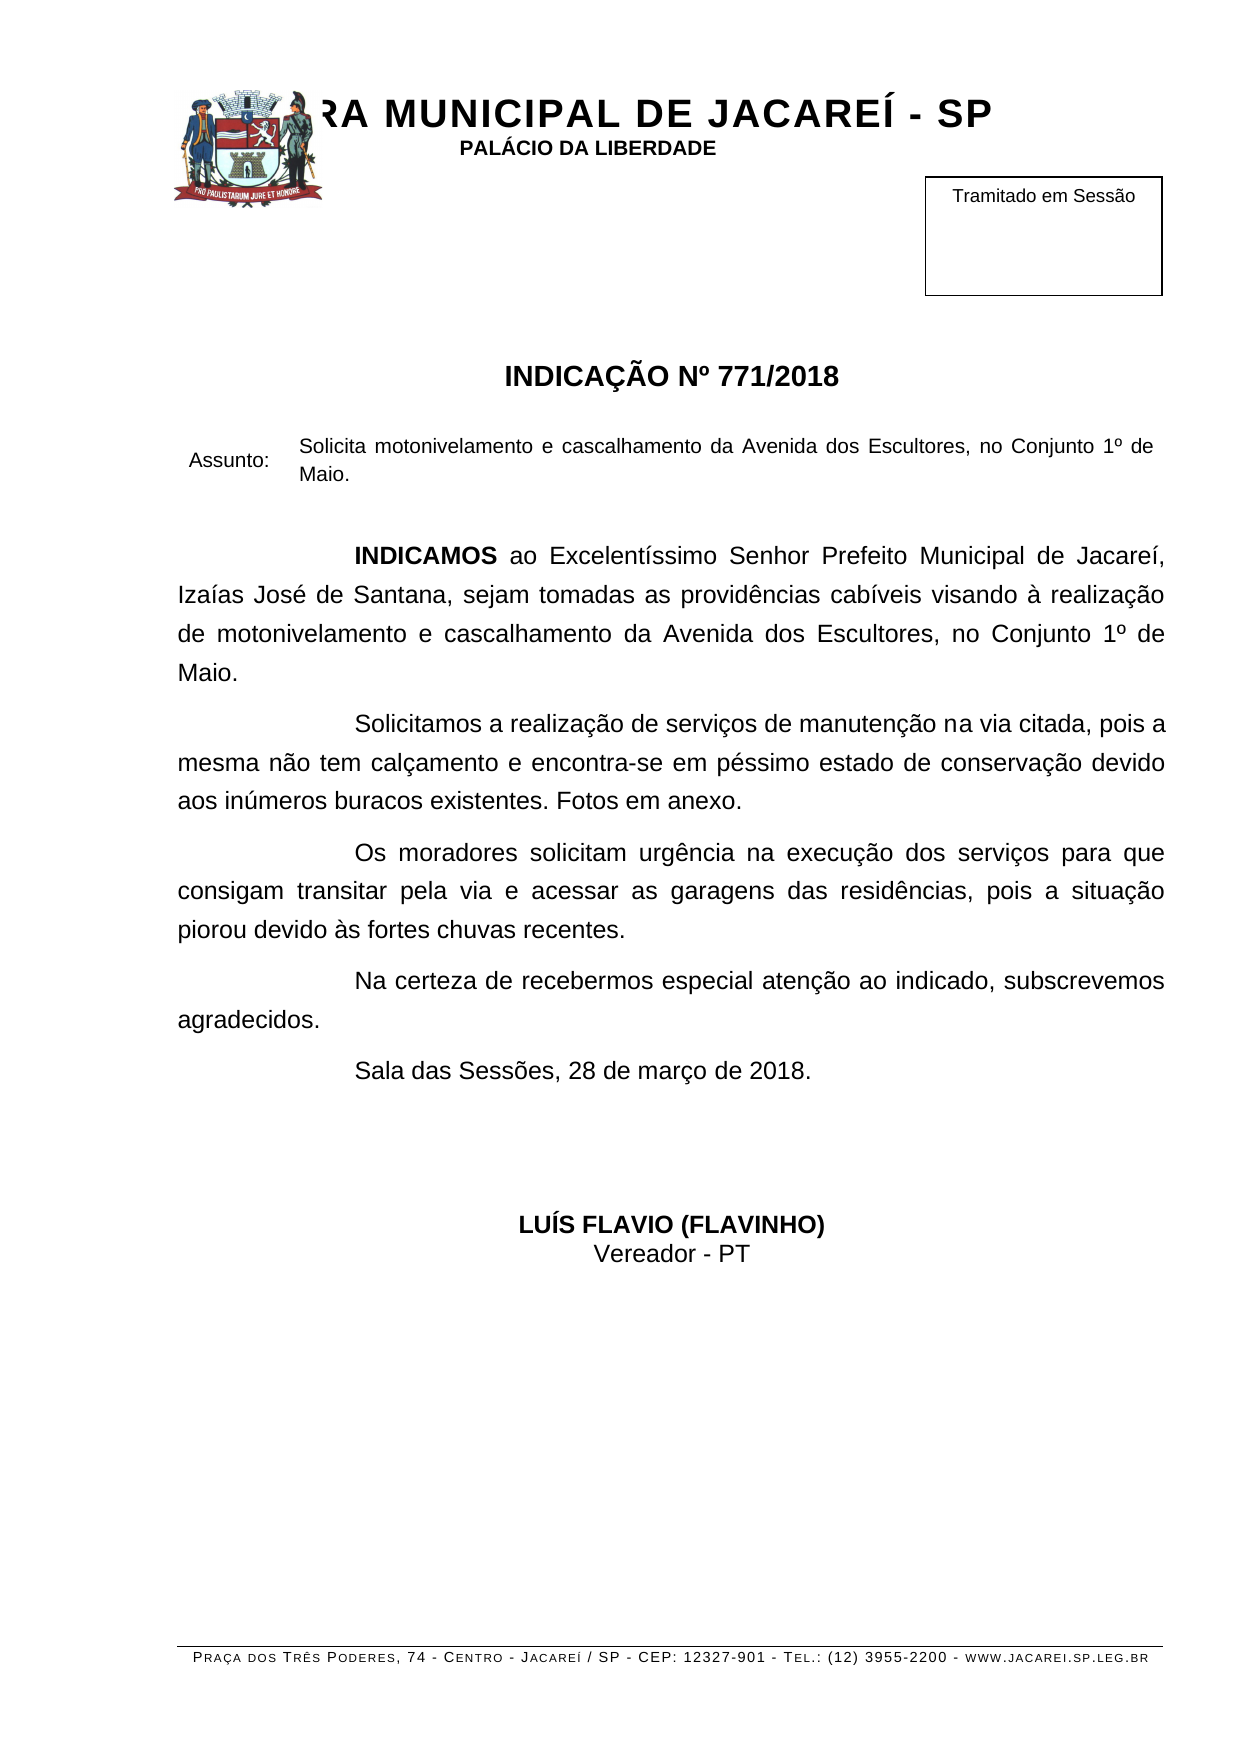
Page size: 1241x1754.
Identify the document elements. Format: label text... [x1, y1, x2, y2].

text INDICAÇÃO nº 771/2018 [177, 359, 1166, 392]
table_header : [177, 434, 288, 490]
text Solicitamos a realização de serviços de manutenção na via citada, pois a mesma não tem calçamento e encontra-se em péssimo estado de conservação devido aos inúmeros buracos existentes. Fotos em anexo. [177, 709, 1166, 815]
text das , 28 de março de 2018. [177, 1056, 1166, 1085]
text Na certeza de recebermos especial atenção ao indicado, subscrevemos agradecidos. [177, 966, 1166, 1034]
text Vereador - PT [177, 1239, 1166, 1267]
text INDICAMOS ao Excelentíssimo Senhor Prefeito Municipal de Jacareí, Izaías José de Santana, sejam tomadas as providências cabíveis visando à realização de motonivelamento e cascalhamento da Avenida dos Escultores, no Conjunto 1º de Maio. [177, 541, 1166, 686]
table_header Solicita motonivelamento e cascalhamento da Avenida dos Escultores, no Conjunto 1º de Maio. [288, 434, 1166, 490]
text Os moradores solicitam urgência na execução dos serviços para que consigam transitar pela via e acessar as garagens das residências, pois a situação piorou devido às fortes chuvas recentes. [177, 837, 1166, 944]
picture [173, 90, 323, 208]
text LUÍS FLAVIO (FLAVINHO) [177, 1210, 1166, 1239]
